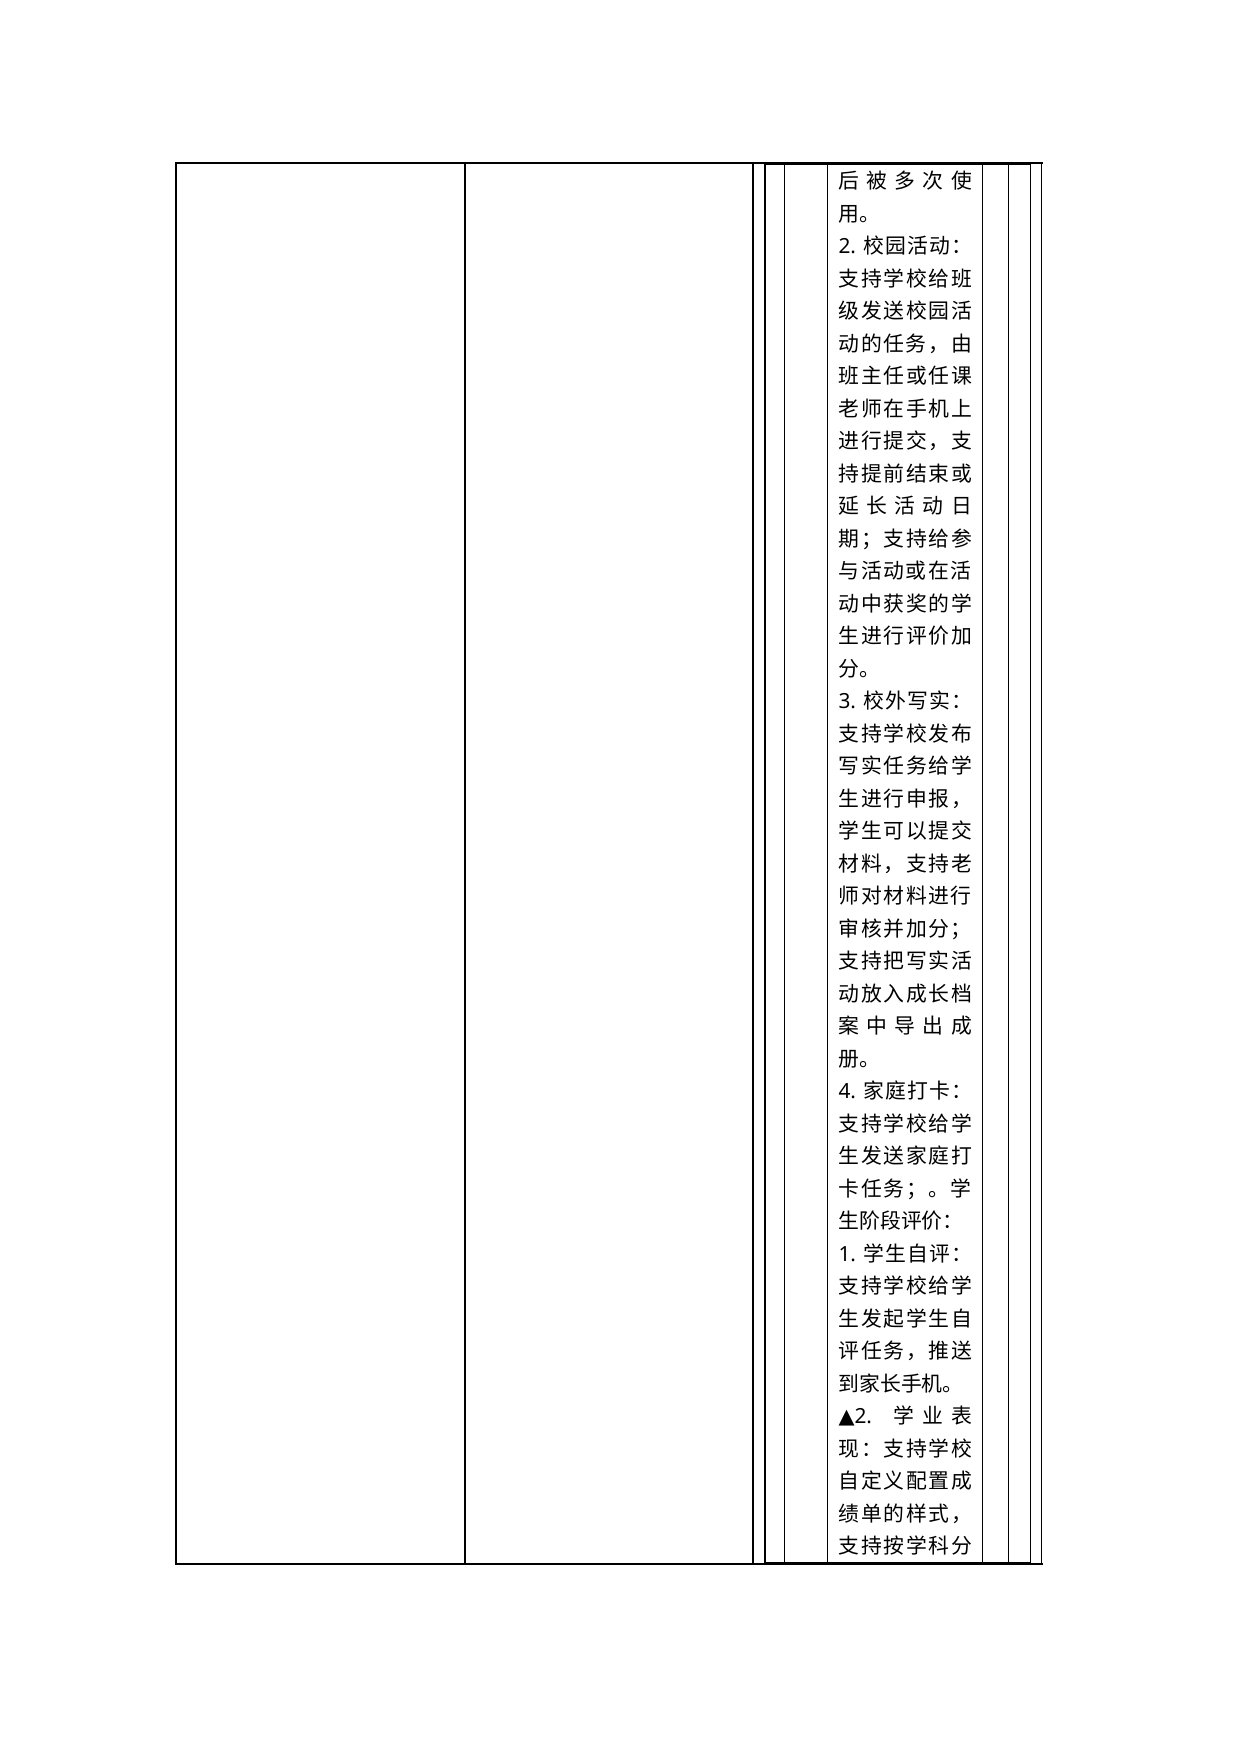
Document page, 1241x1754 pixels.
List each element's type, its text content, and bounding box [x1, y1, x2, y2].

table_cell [828, 165, 982, 1562]
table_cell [1031, 164, 1041, 1563]
table_cell [466, 164, 752, 1563]
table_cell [1009, 165, 1030, 1562]
table_cell 1 [177, 164, 464, 1563]
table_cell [983, 165, 1008, 1562]
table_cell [754, 164, 764, 1563]
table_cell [766, 165, 784, 1562]
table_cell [785, 165, 827, 1562]
